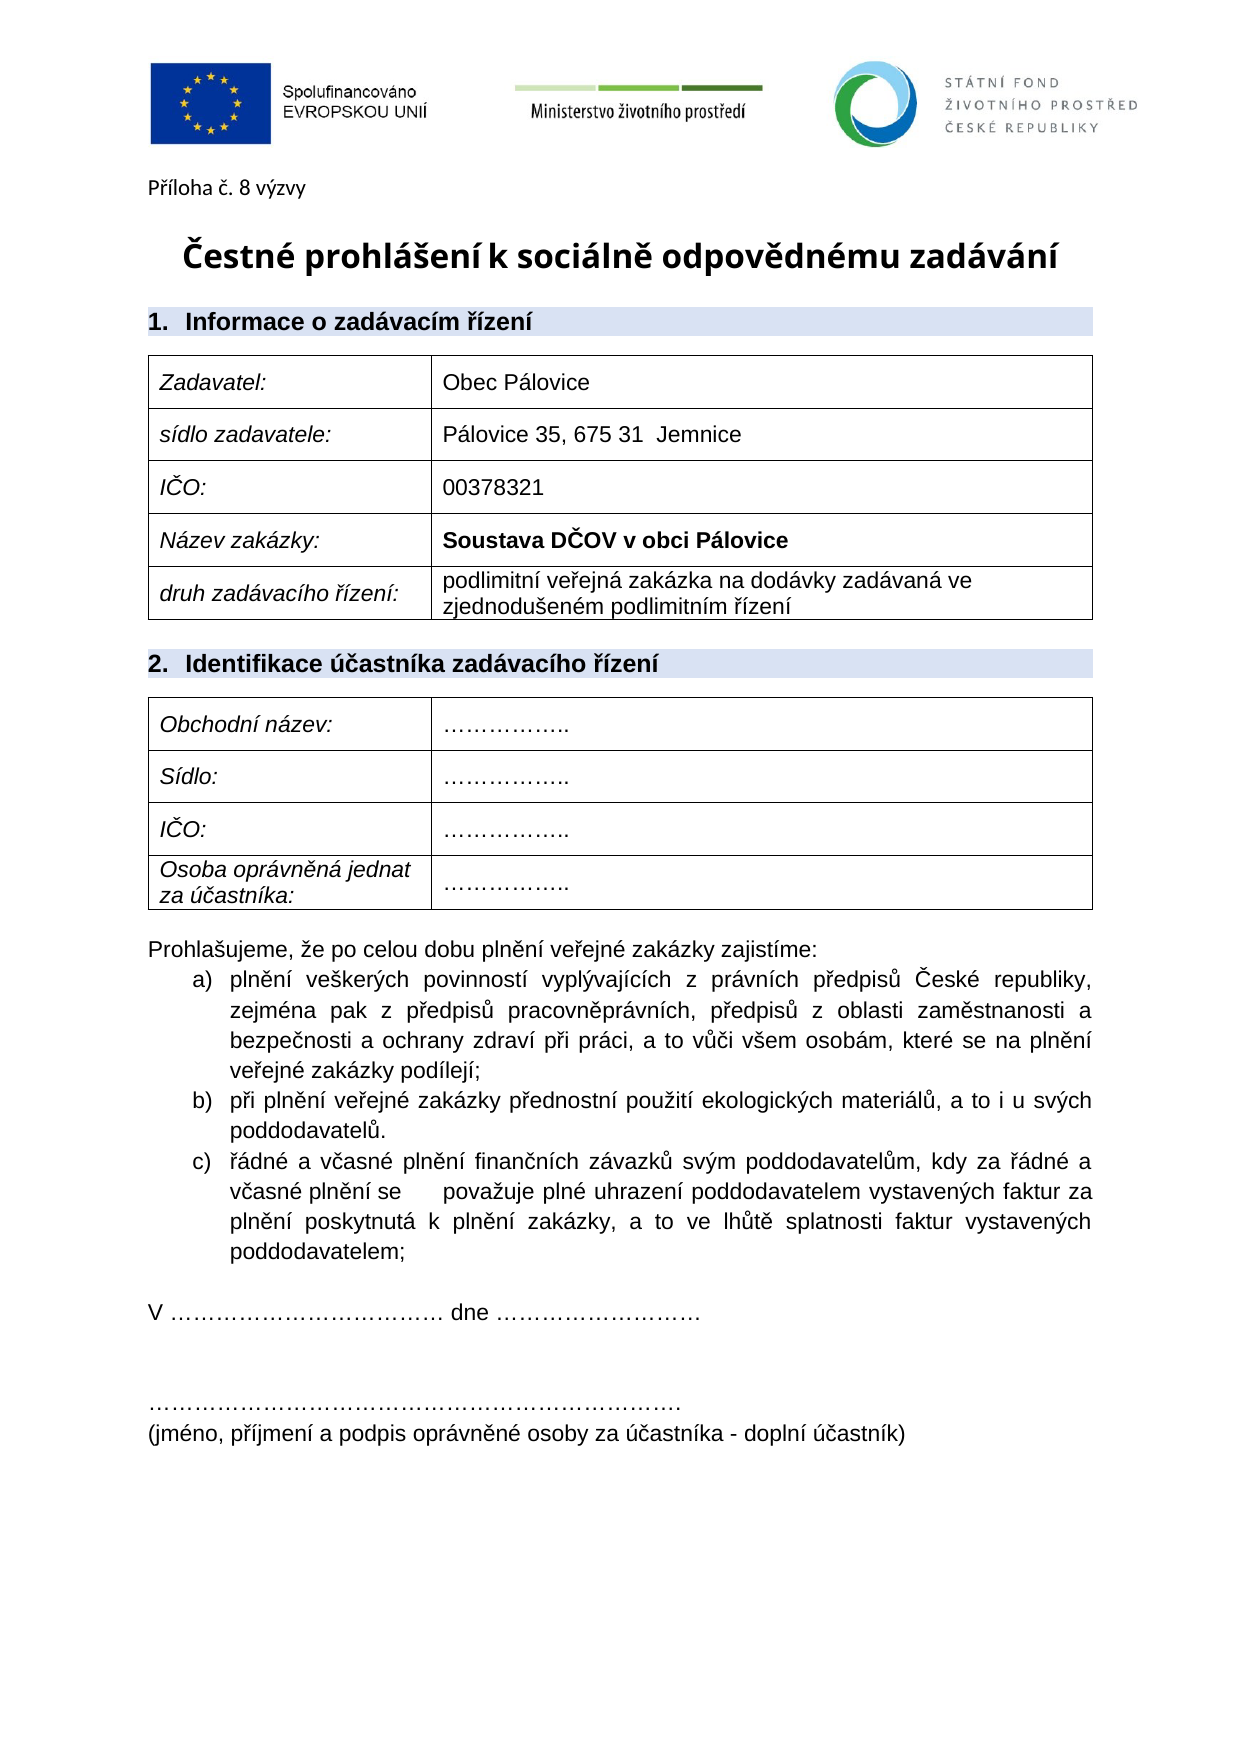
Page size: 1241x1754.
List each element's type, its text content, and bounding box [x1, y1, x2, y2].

text Prohlašujeme, že po celou dobu plnění veřejné zakázky zajistíme: [148, 936, 1093, 962]
table_cell sídlo zadavatele: [149, 409, 431, 460]
text Čestné prohlášení k sociálně odpovědnému zadávání [148, 233, 1093, 279]
table_header Obchodní název: [149, 698, 431, 749]
list plnění veškerých povinností vyplývajících z právních předpisů České republiky, zejména pak z předpisů pracovněprávních, předpisů z oblasti zaměstnanosti a bezpečnosti a ochrany zdraví při práci, a to vůči všem osobám, které se na plnění veřejné zakázky podílejí; [192, 966, 1093, 1083]
list Informace o zadávacím řízení [148, 307, 1093, 336]
table_cell IČO: [149, 461, 431, 513]
table_cell Název zakázky: [149, 514, 431, 566]
list při plnění veřejné zakázky přednostní použití ekologických materiálů, a to i u svých poddodavatelů. [192, 1087, 1093, 1144]
text V ……………………………… dne ……………………… [148, 1299, 1093, 1325]
title Příloha č. 8 výzvy [148, 173, 1093, 201]
text ……………………………………………………………. [148, 1389, 1093, 1416]
table_cell …………….. [432, 856, 1092, 909]
table_cell Osoba oprávněná jednat za účastníka: [149, 856, 431, 909]
table_header …………….. [432, 698, 1092, 749]
table_cell Soustava DČOV v obci Pálovice [432, 514, 1092, 566]
table_cell IČO: [149, 803, 431, 855]
text (jméno, příjmení a podpis oprávněné osoby za účastníka - doplní účastník) [148, 1419, 1093, 1476]
table_cell podlimitní veřejná zakázka na dodávky zadávaná ve zjednodušeném podlimitním řízení [432, 567, 1092, 619]
table_cell 00378321 [432, 461, 1092, 513]
table_cell Sídlo: [149, 751, 431, 802]
table_cell druh zadávacího řízení: [149, 567, 431, 619]
list řádné a včasné plnění finančních závazků svým poddodavatelům, kdy za řádné a včasné plnění se považuje plné uhrazení poddodavatelem vystavených faktur za plnění poskytnutá k plnění zakázky, a to ve lhůtě splatnosti faktur vystavených poddodavatelem; [192, 1148, 1093, 1264]
table_header Zadavatel: [149, 356, 431, 407]
table_header Obec Pálovice [432, 356, 1092, 407]
table_cell Pálovice 35, 675 31 Jemnice [432, 409, 1092, 460]
table_cell …………….. [432, 751, 1092, 802]
list Identifikace účastníka zadávacího řízení [148, 649, 1093, 678]
table_cell …………….. [432, 803, 1092, 855]
